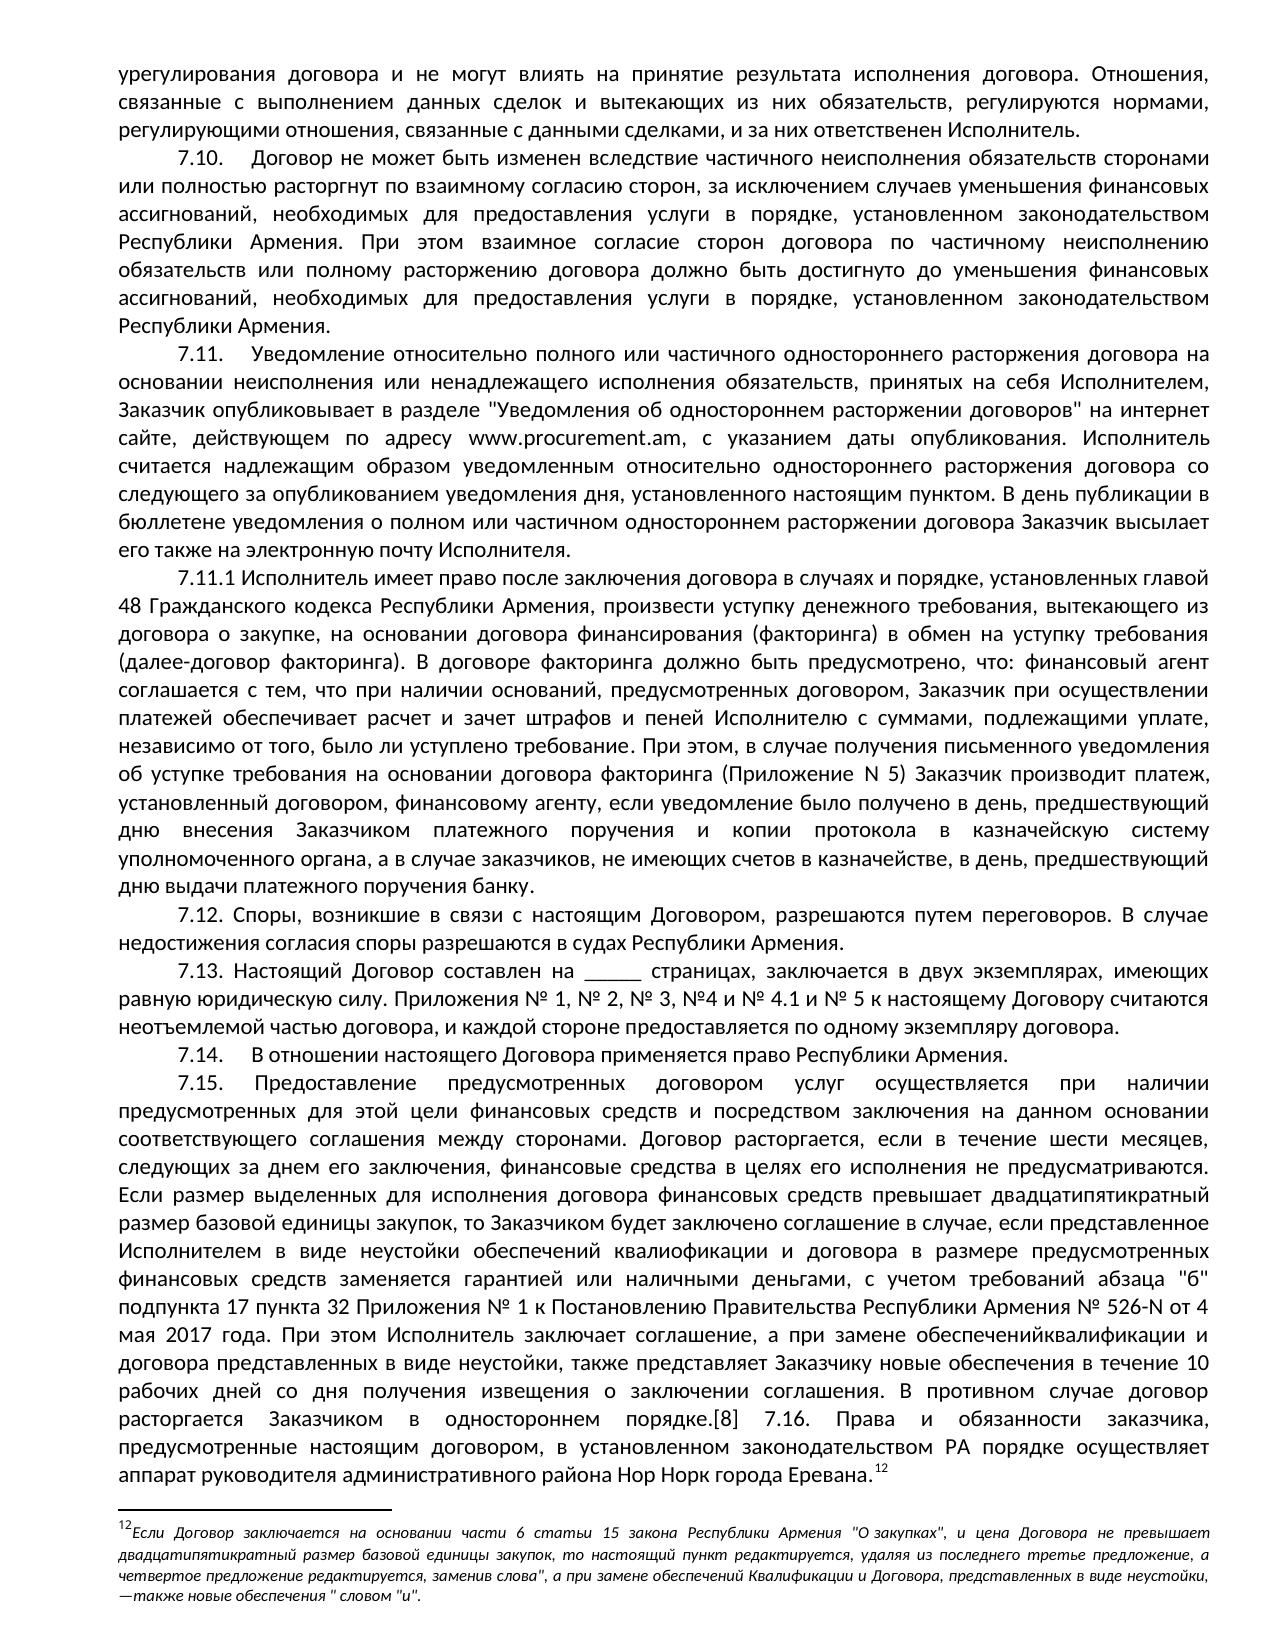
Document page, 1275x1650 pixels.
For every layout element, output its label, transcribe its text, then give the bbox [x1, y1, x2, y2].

text 7.11.1 Исполнитель имеет право после заключения договора в случаях и порядке, установленных главой 48 Гражданского кодекса Республики Армения, произвести уступку денежного требования, вытекающего из договора о закупке, на основании договора финансирования (факторинга) в обмен на уступку требования (далее-договор факторинга). В договоре факторинга должно быть предусмотрено, что: финансовый агент соглашается с тем, что при наличии оснований, предусмотренных договором, Заказчик при осуществлении платежей обеспечивает расчет и зачет штрафов и пеней Исполнителю с суммами, подлежащими уплате, независимо от того, было ли уступлено требование. При этом, в случае получения письменного уведомления об уступке требования на основании договора факторинга (Приложение N 5) Заказчик производит платеж, установленный договором, финансовому агенту, если уведомление было получено в день, предшествующий дню внесения Заказчиком платежного поручения и копии протокола в казначейскую систему уполномоченного органа, а в случае заказчиков, не имеющих счетов в казначействе, в день, предшествующий дню выдачи платежного поручения банку. [118, 563, 1211, 900]
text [118, 59, 1211, 143]
text 7.13. Настоящий Договор составлен на _____ страницах, заключается в двух экземплярах, имеющих равную юридическую силу. Приложения № 1, № 2, № 3, №4 и № 4.1 и № 5 к настоящему Договору считаются неотъемлемой частью договора, и каждой стороне предоставляется по одному экземпляру договора. [118, 956, 1211, 1040]
text 7.14. В отношении настоящего Договора применяется право Республики Армения. [118, 1040, 1211, 1068]
text 7.10. Договор не может быть изменен вследствие частичного неисполнения обязательств сторонами или полностью расторгнут по взаимному согласию сторон, за исключением случаев уменьшения финансовых ассигнований, необходимых для предоставления услуги в порядке, установленном законодательством Республики Армения. При этом взаимное согласие сторон договора по частичному неисполнению обязательств или полному расторжению договора должно быть достигнуто до уменьшения финансовых ассигнований, необходимых для предоставления услуги в порядке, установленном законодательством Республики Армения. [118, 143, 1211, 339]
text 7.11. Уведомление относительно полного или частичного одностороннего расторжения договора на основании неисполнения или ненадлежащего исполнения обязательств, принятых на себя Исполнителем, Заказчик опубликовывает в разделе "Уведомления об одностороннем расторжении договоров" на интернет сайте, действующем по адресу www.procurement.am, с указанием даты опубликования. Исполнитель считается надлежащим образом уведомленным относительно одностороннего расторжения договора со следующего за опубликованием уведомления дня, установленного настоящим пунктом. В день публикации в бюллетене уведомления о полном или частичном одностороннем расторжении договора Заказчик высылает его также на электронную почту Исполнителя. [118, 339, 1211, 563]
text 7.12. Споры, возникшие в связи с настоящим Договором, разрешаются путем переговоров. В случае недостижения согласия споры разрешаются в судах Республики Армения. [118, 900, 1211, 956]
text 7.15. Предоставление предусмотренных договором услуг осуществляется при наличии предусмотренных для этой цели финансовых средств и посредством заключения на данном основании соответствующего соглашения между сторонами. Договор расторгается, если в течение шести месяцев, следующих за днем его заключения, финансовые средства в целях его исполнения не предусматриваются. Если размер выделенных для исполнения договора финансовых средств превышает двадцатипятикратный размер базовой единицы закупок, то Заказчиком будет заключенo соглашение в случае, если представленное Исполнителем в виде неустойки обеспечений квалиофикации и договора в размере предусмотренных финансовых средств заменяется гарантией или наличными деньгами, с учетом требований абзаца "б" подпункта 17 пункта 32 Приложения № 1 к Постановлению Правительства Республики Армения № 526-N от 4 мая 2017 года. При этом Исполнитель заключает соглашение, а при замене обеспеченийквалификации и договора представленных в виде неустойки, также представляет Заказчику новые обеспечения в течение 10 рабочих дней со дня получения извещения о заключении соглашения. В противном случае договор расторгается Заказчиком в одностороннем порядке.[8] 7.16. Права и обязанности заказчика, предусмотренные настоящим договором, в установленном законодательством РА порядке осуществляет аппарат руководителя административного района Нор Норк города Еревана. [118, 1068, 1211, 1488]
